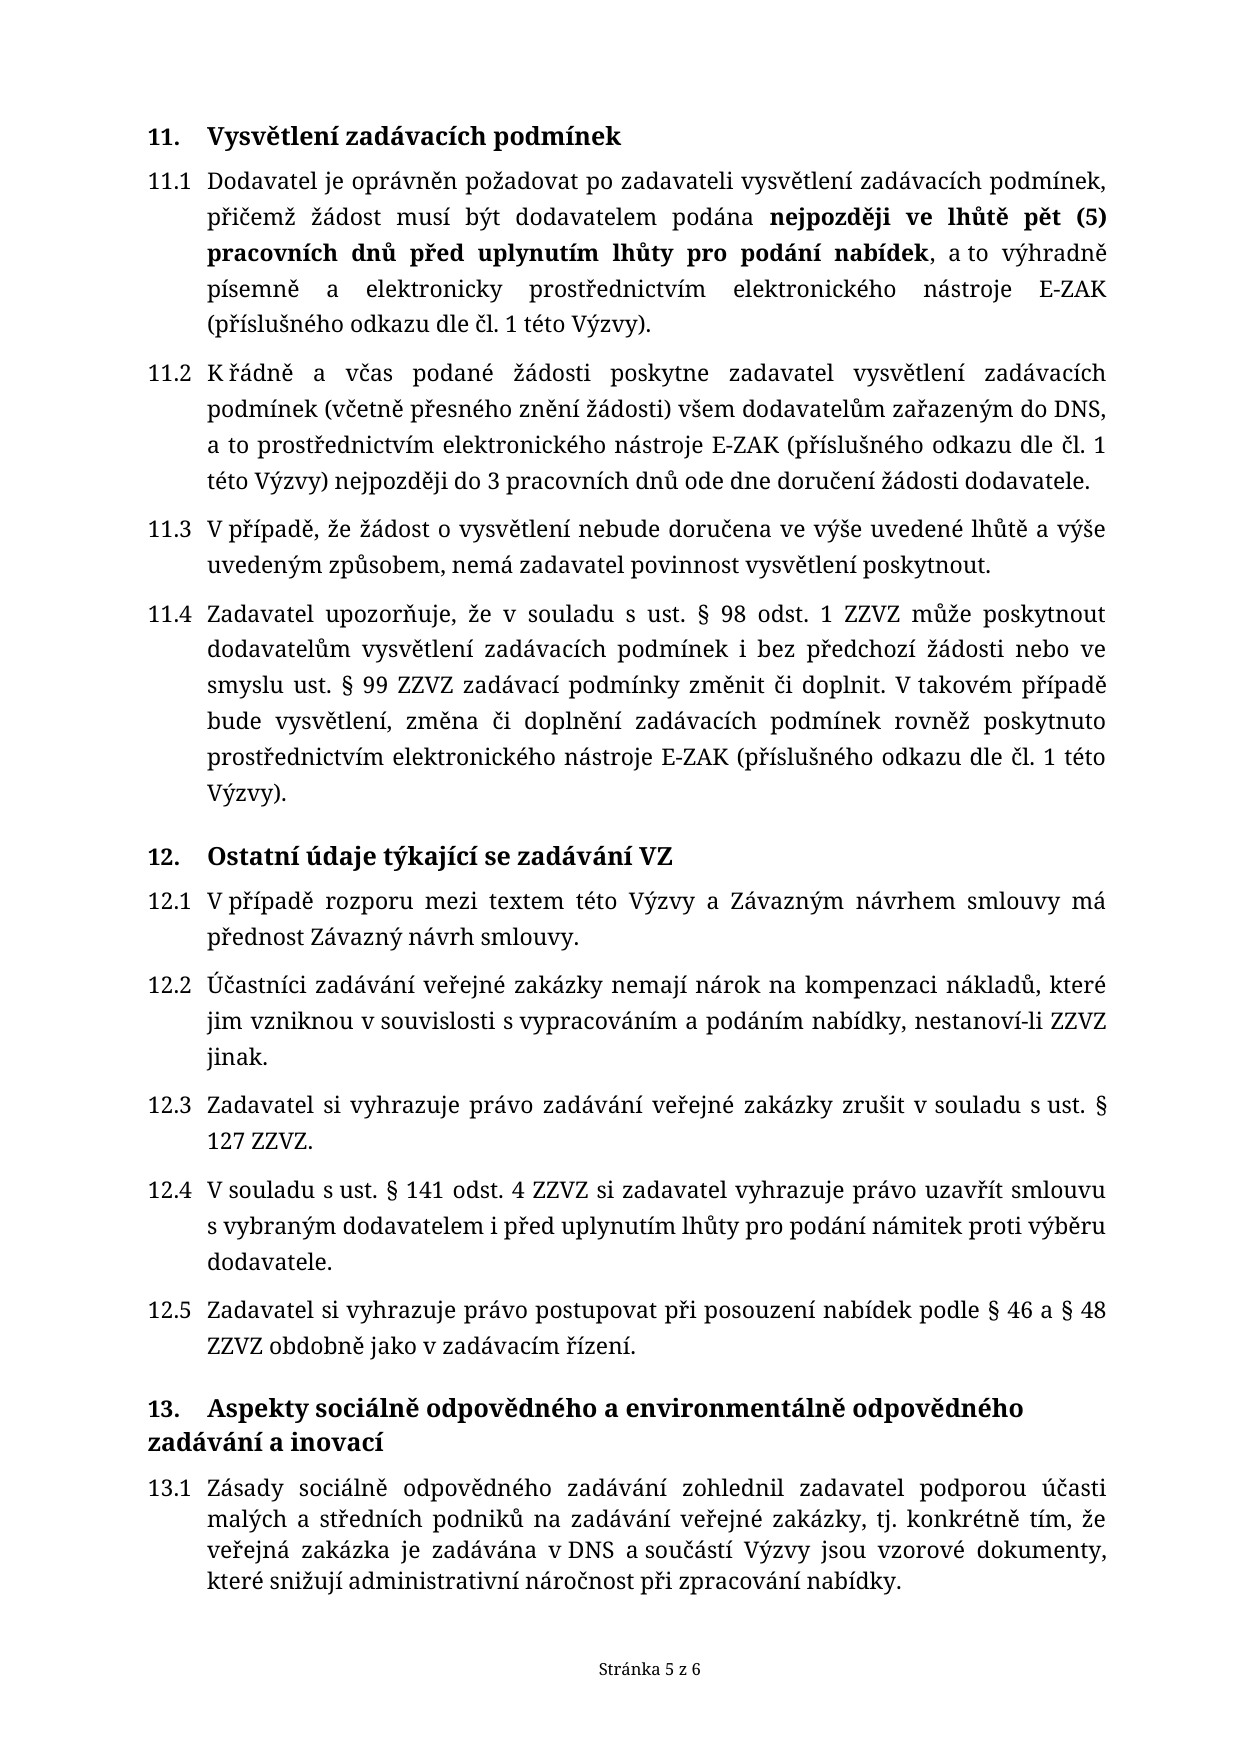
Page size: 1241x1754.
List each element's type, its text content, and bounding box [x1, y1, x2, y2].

list Zadavatel upozorňuje, že v souladu s ust. § 98 odst. 1 ZZVZ může poskytnout dodavatelům vysvětlení zadávacích podmínek i bez předchozí žádosti nebo ve smyslu ust. § 99 ZZVZ zadávací podmínky změnit či doplnit. V takovém případě bude vysvětlení, změna či doplnění zadávacích podmínek rovněž poskytnuto prostřednictvím elektronického nástroje E-ZAK (příslušného odkazu dle čl. 1 této Výzvy). [148, 597, 1107, 808]
list Účastníci zadávání veřejné zakázky nemají nárok na kompenzaci nákladů, které jim vzniknou v souvislosti s vypracováním a podáním nabídky, nestanoví-li ZZVZ jinak. [148, 969, 1107, 1072]
list K řádně a včas podané žádosti poskytne zadavatel vysvětlení zadávacích podmínek (včetně přesného znění žádosti) všem dodavatelům zařazeným do DNS, a to prostřednictvím elektronického nástroje E-ZAK (příslušného odkazu dle čl. 1 této Výzvy) nejpozději do 3 pracovních dnů ode dne doručení žádosti dodavatele. [148, 357, 1107, 496]
list Dodavatel je oprávněn požadovat po zadavateli vysvětlení zadávacích podmínek, přičemž žádost musí být dodavatelem podána nejpozději ve lhůtě pět (5) pracovních dnů před uplynutím lhůty pro podání nabídek, a to výhradně písemně a elektronicky prostřednictvím elektronického nástroje E-ZAK (příslušného odkazu dle čl. 1 této Výzvy). [148, 165, 1107, 340]
subtitle Aspekty sociálně odpovědného a environmentálně odpovědného zadávání a inovací [148, 1391, 1107, 1459]
list Zásady sociálně odpovědného zadávání zohlednil zadavatel podporou účasti malých a středních podniků na zadávání veřejné zakázky, tj. konkrétně tím, že veřejná zakázka je zadávána v DNS a součástí Výzvy jsou vzorové dokumenty, které snižují administrativní náročnost při zpracování nabídky. [148, 1472, 1107, 1597]
list Zadavatel si vyhrazuje právo postupovat při posouzení nabídek podle § 46 a § 48 ZZVZ obdobně jako v zadávacím řízení. [148, 1294, 1107, 1361]
list V případě, že žádost o vysvětlení nebude doručena ve výše uvedené lhůtě a výše uvedeným způsobem, nemá zadavatel povinnost vysvětlení poskytnout. [148, 513, 1107, 580]
list V případě rozporu mezi textem této Výzvy a Závazným návrhem smlouvy má přednost Závazný návrh smlouvy. [148, 885, 1107, 952]
list V souladu s ust. § 141 odst. 4 ZZVZ si zadavatel vyhrazuje právo uzavřít smlouvu s vybraným dodavatelem i před uplynutím lhůty pro podání námitek proti výběru dodavatele. [148, 1174, 1107, 1277]
subtitle Vysvětlení zadávacích podmínek [148, 118, 1107, 152]
subtitle Ostatní údaje týkající se zadávání VZ [148, 838, 1107, 872]
list Zadavatel si vyhrazuje právo zadávání veřejné zakázky zrušit v souladu s ust. § 127 ZZVZ. [148, 1089, 1107, 1157]
